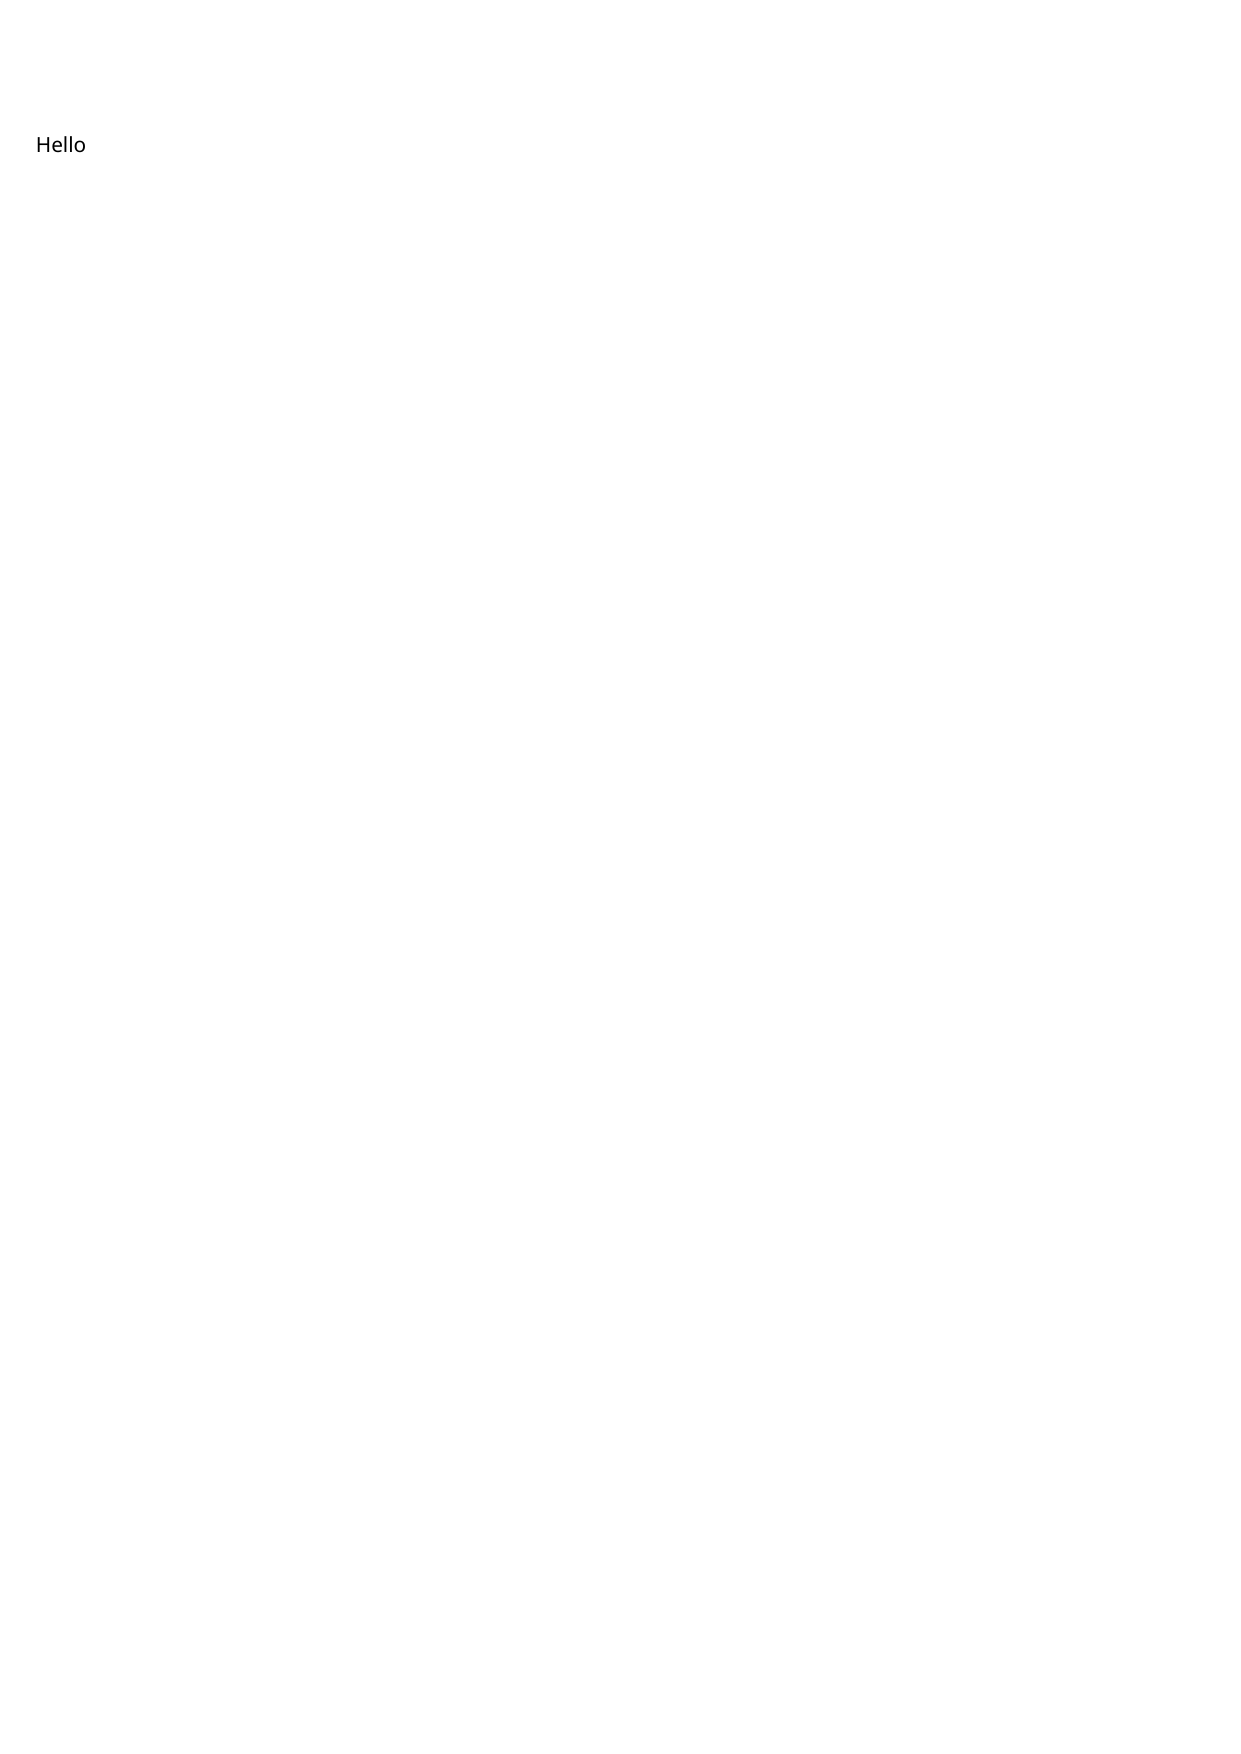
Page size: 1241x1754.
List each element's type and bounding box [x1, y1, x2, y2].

table_header [9, 116, 521, 508]
